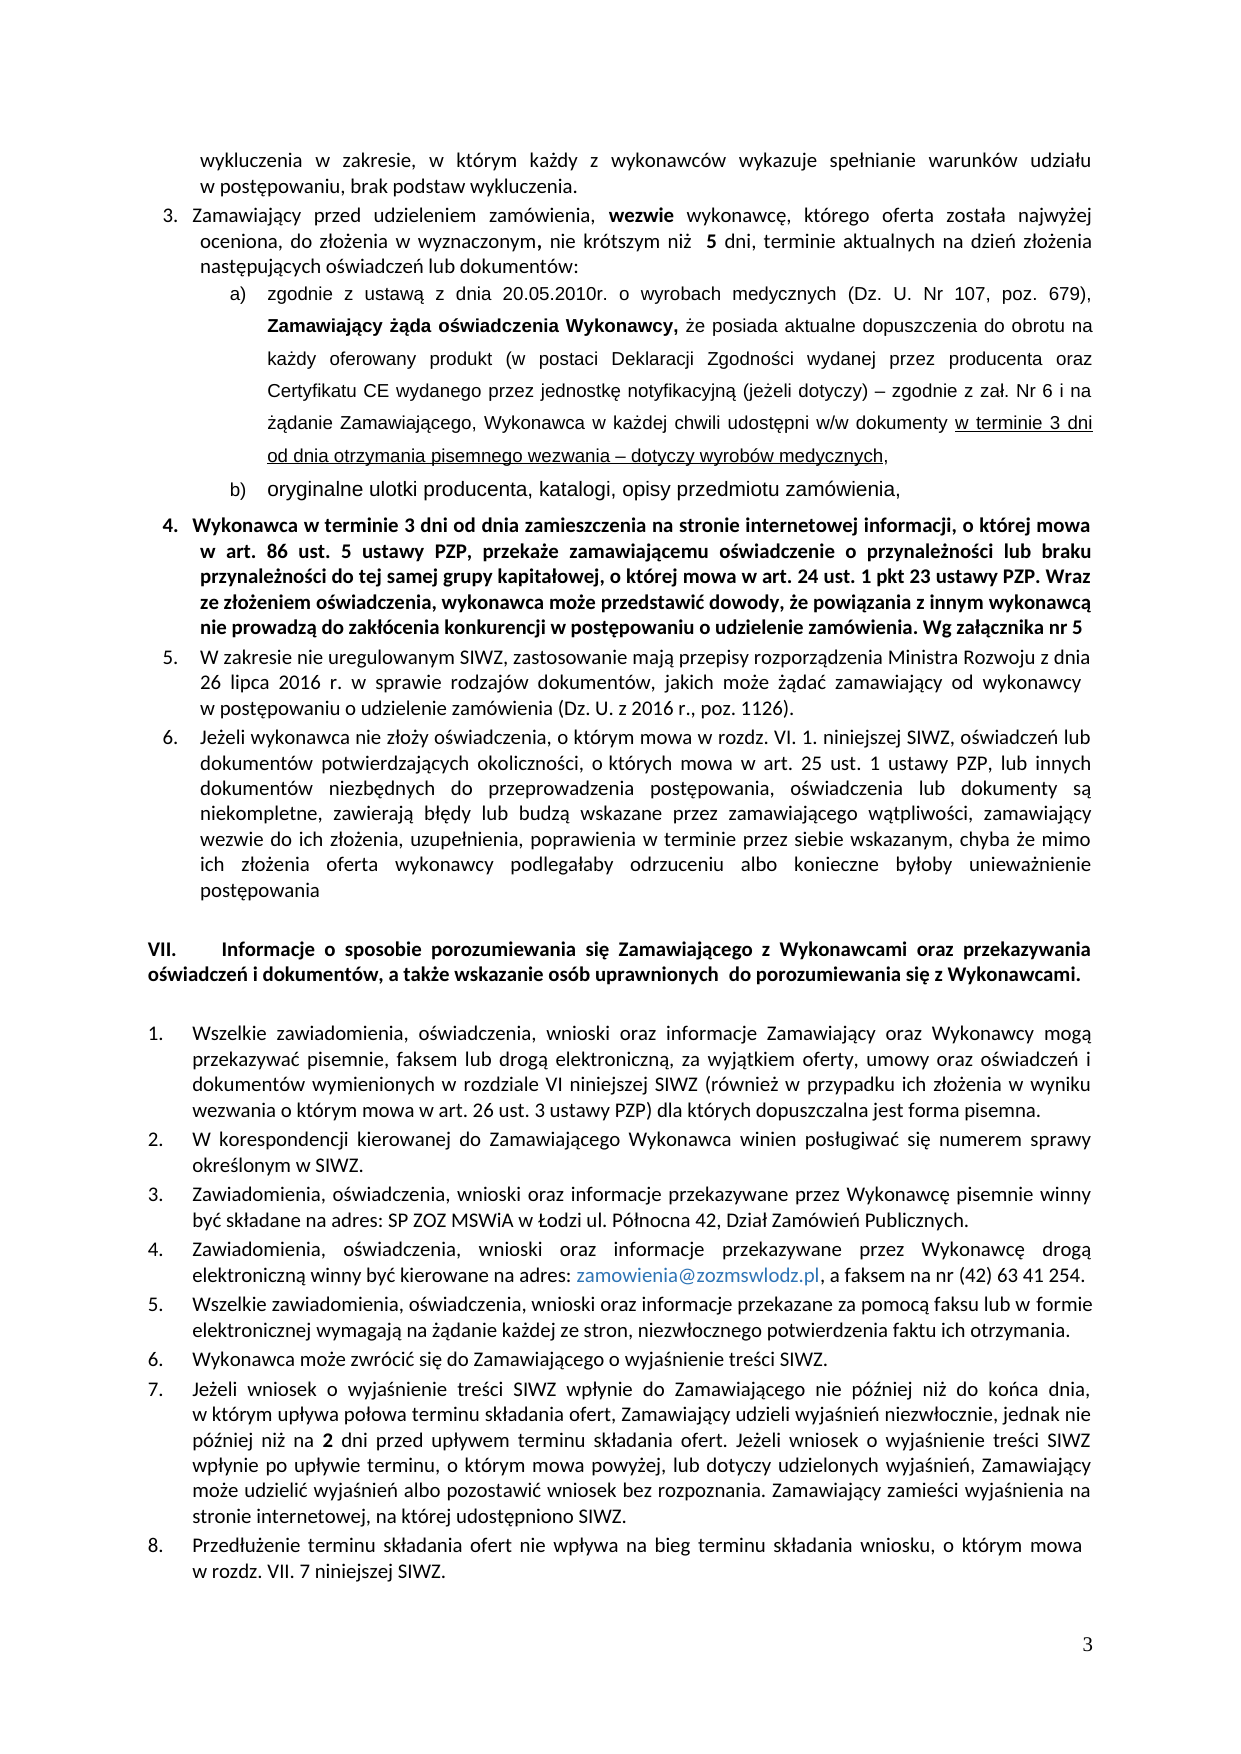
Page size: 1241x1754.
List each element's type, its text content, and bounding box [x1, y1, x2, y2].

list Wykonawca może zwrócić się do Zamawiającego o wyjaśnienie treści SIWZ. [148, 1346, 1093, 1372]
list W zakresie nie uregulowanym SIWZ, zastosowanie mają przepisy rozporządzenia Ministra Rozwoju z dnia 26 lipca 2016 r. w sprawie rodzajów dokumentów, jakich może żądać zamawiający od wykonawcy w postępowaniu o udzielenie zamówienia (Dz. U. z 2016 r., poz. 1126). [162, 644, 1093, 720]
list Jeżeli wniosek o wyjaśnienie treści SIWZ wpłynie do Zamawiającego nie później niż do końca dnia, w którym upływa połowa terminu składania ofert, Zamawiający udzieli wyjaśnień niezwłocznie, jednak nie później niż na 2 dni przed upływem terminu składania ofert. Jeżeli wniosek o wyjaśnienie treści SIWZ wpłynie po upływie terminu, o którym mowa powyżej, lub dotyczy udzielonych wyjaśnień, Zamawiający może udzielić wyjaśnień albo pozostawić wniosek bez rozpoznania. Zamawiający zamieści wyjaśnienia na stronie internetowej, na której udostępniono SIWZ. [148, 1376, 1093, 1528]
list Jeżeli wykonawca nie złoży oświadczenia, o którym mowa w rozdz. VI. 1. niniejszej SIWZ, oświadczeń lub dokumentów potwierdzających okoliczności, o których mowa w art. 25 ust. 1 ustawy PZP, lub innych dokumentów niezbędnych do przeprowadzenia postępowania, oświadczenia lub dokumenty są niekompletne, zawierają błędy lub budzą wskazane przez zamawiającego wątpliwości, zamawiający wezwie do ich złożenia, uzupełnienia, poprawienia w terminie przez siebie wskazanym, chyba że mimo ich złożenia oferta wykonawcy podlegałaby odrzuceniu albo konieczne byłoby unieważnienie postępowania [162, 724, 1093, 902]
list Przedłużenie terminu składania ofert nie wpływa na bieg terminu składania wniosku, o którym mowa w rozdz. VII. 7 niniejszej SIWZ. [148, 1533, 1093, 1583]
list oryginalne ulotki producenta, katalogi, opisy przedmiotu zamówienia, [229, 477, 1093, 501]
text VII. Informacje o sposobie porozumiewania się Zamawiającego z Wykonawcami oraz przekazywania oświadczeń i dokumentów, a także wskazanie osób uprawnionych do porozumiewania się z Wykonawcami. [148, 936, 1093, 987]
list Wszelkie zawiadomienia, oświadczenia, wnioski oraz informacje Zamawiający oraz Wykonawcy mogą przekazywać pisemnie, faksem lub drogą elektroniczną, za wyjątkiem oferty, umowy oraz oświadczeń i dokumentów wymienionych w rozdziale VI niniejszej SIWZ (również w przypadku ich złożenia w wyniku wezwania o którym mowa w art. 26 ust. 3 ustawy PZP) dla których dopuszczalna jest forma pisemna. [148, 1021, 1093, 1122]
list Zamawiający przed udzieleniem zamówienia, wezwie wykonawcę, którego oferta została najwyżej oceniona, do złożenia w wyznaczonym, nie krótszym niż 5 dni, terminie aktualnych na dzień złożenia następujących oświadczeń lub dokumentów: [162, 203, 1093, 279]
list zgodnie z ustawą z dnia 20.05.2010r. o wyrobach medycznych (Dz. U. Nr 107, poz. 679), Zamawiający żąda oświadczenia Wykonawcy, że posiada aktualne dopuszczenia do obrotu na każdy oferowany produkt (w postaci Deklaracji Zgodności wydanej przez producenta oraz Certyfikatu CE wydanego przez jednostkę notyfikacyjną (jeżeli dotyczy) – zgodnie z zał. Nr 6 i na żądanie Zamawiającego, Wykonawca w każdej chwili udostępni w/w dokumenty w terminie 3 dni od dnia otrzymania pisemnego wezwania – dotyczy wyrobów medycznych, [229, 283, 1093, 466]
list Wykonawca w terminie 3 dni od dnia zamieszczenia na stronie internetowej informacji, o której mowa w art. 86 ust. 5 ustawy PZP, przekaże zamawiającemu oświadczenie o przynależności lub braku przynależności do tej samej grupy kapitałowej, o której mowa w art. 24 ust. 1 pkt 23 ustawy PZP. Wraz ze złożeniem oświadczenia, wykonawca może przedstawić dowody, że powiązania z innym wykonawcą nie prowadzą do zakłócenia konkurencji w postępowaniu o udzielenie zamówienia. Wg załącznika nr 5 [162, 513, 1093, 640]
list Zawiadomienia, oświadczenia, wnioski oraz informacje przekazywane przez Wykonawcę drogą elektroniczną winny być kierowane na adres: zamowienia@zozmswlodz.pl, a faksem na nr (42) 63 41 254. [148, 1236, 1093, 1287]
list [162, 148, 1093, 198]
list W korespondencji kierowanej do Zamawiającego Wykonawca winien posługiwać się numerem sprawy określonym w SIWZ. [148, 1126, 1093, 1177]
list Wszelkie zawiadomienia, oświadczenia, wnioski oraz informacje przekazane za pomocą faksu lub w formie elektronicznej wymagają na żądanie każdej ze stron, niezwłocznego potwierdzenia faktu ich otrzymania. [148, 1291, 1093, 1342]
list Zawiadomienia, oświadczenia, wnioski oraz informacje przekazywane przez Wykonawcę pisemnie winny być składane na adres: SP ZOZ MSWiA w Łodzi ul. Północna 42, Dział Zamówień Publicznych. [148, 1181, 1093, 1232]
